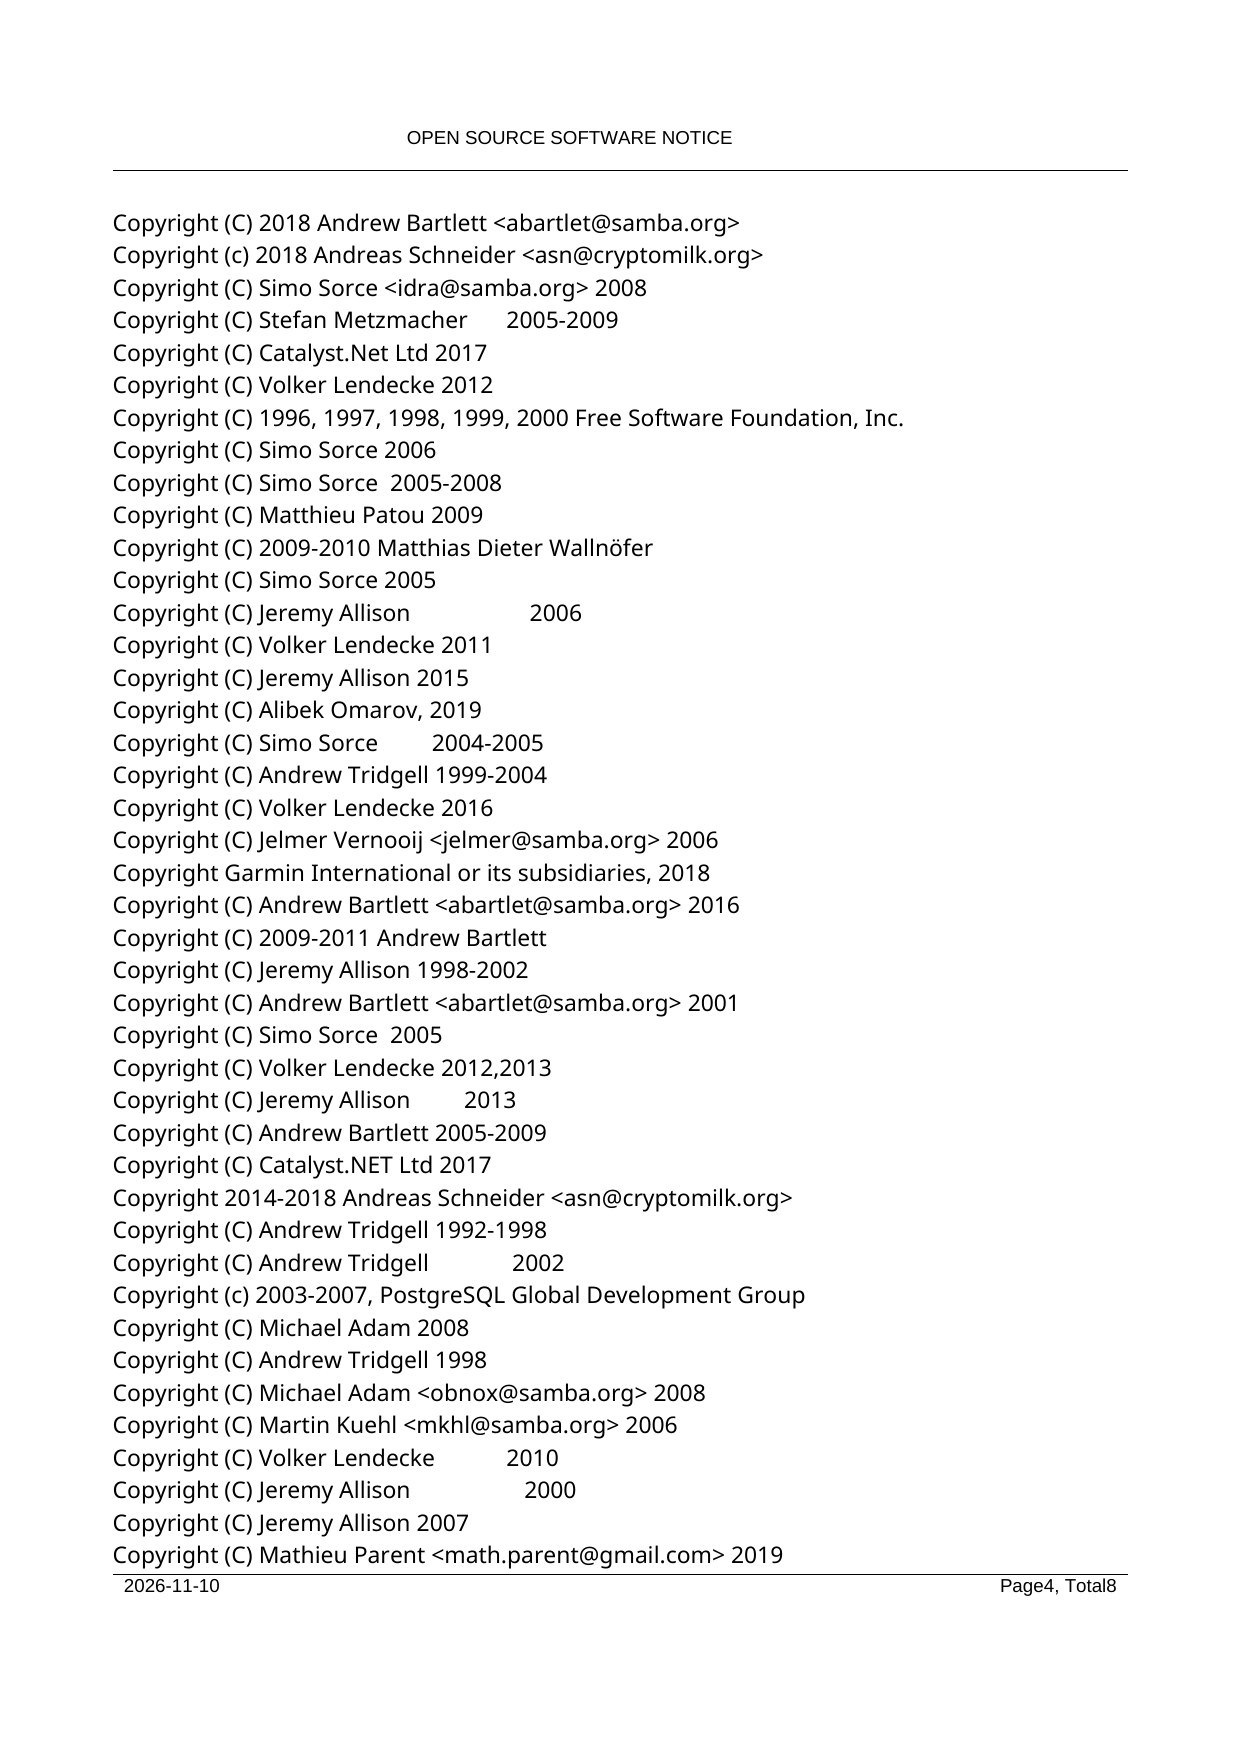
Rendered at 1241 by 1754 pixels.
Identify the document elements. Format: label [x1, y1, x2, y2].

text [112, 206, 1128, 1571]
